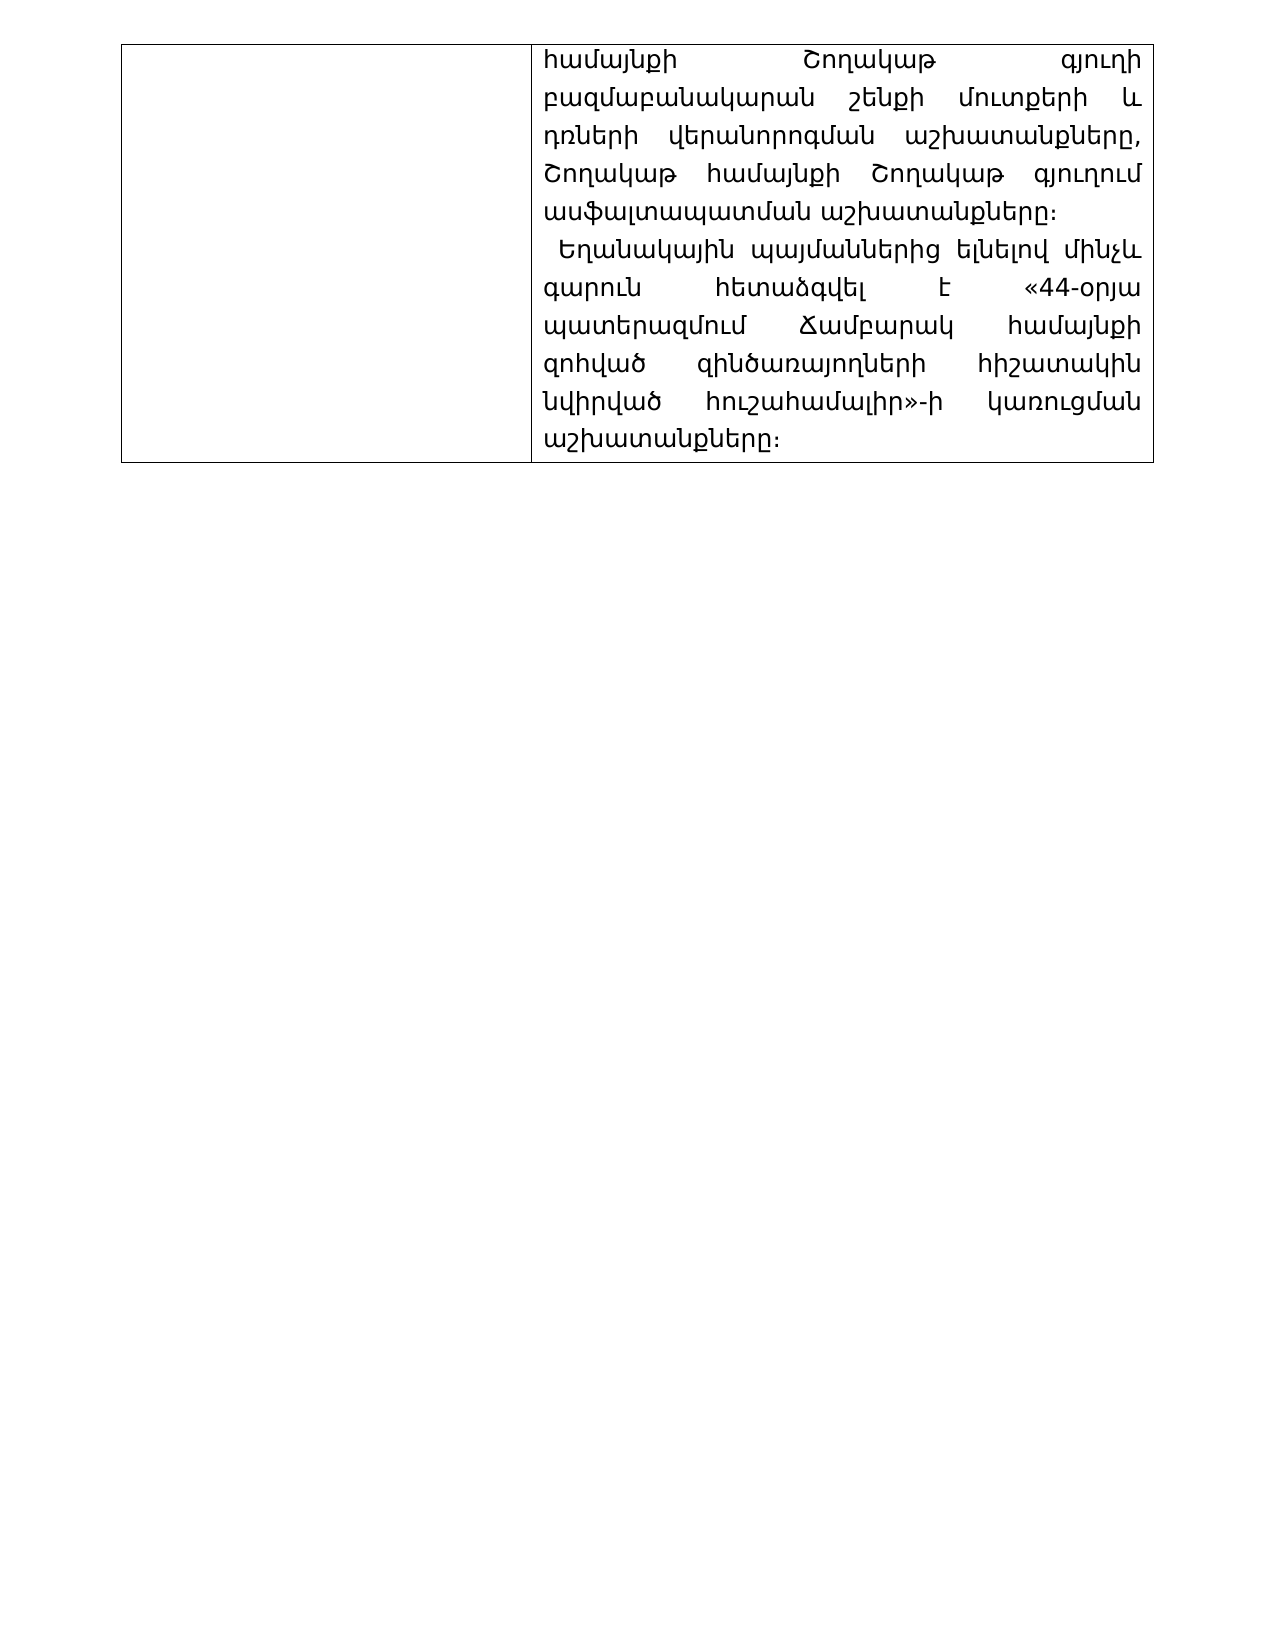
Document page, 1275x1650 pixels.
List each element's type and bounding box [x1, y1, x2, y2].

table_cell [122, 45, 531, 462]
table_cell [532, 45, 1153, 462]
